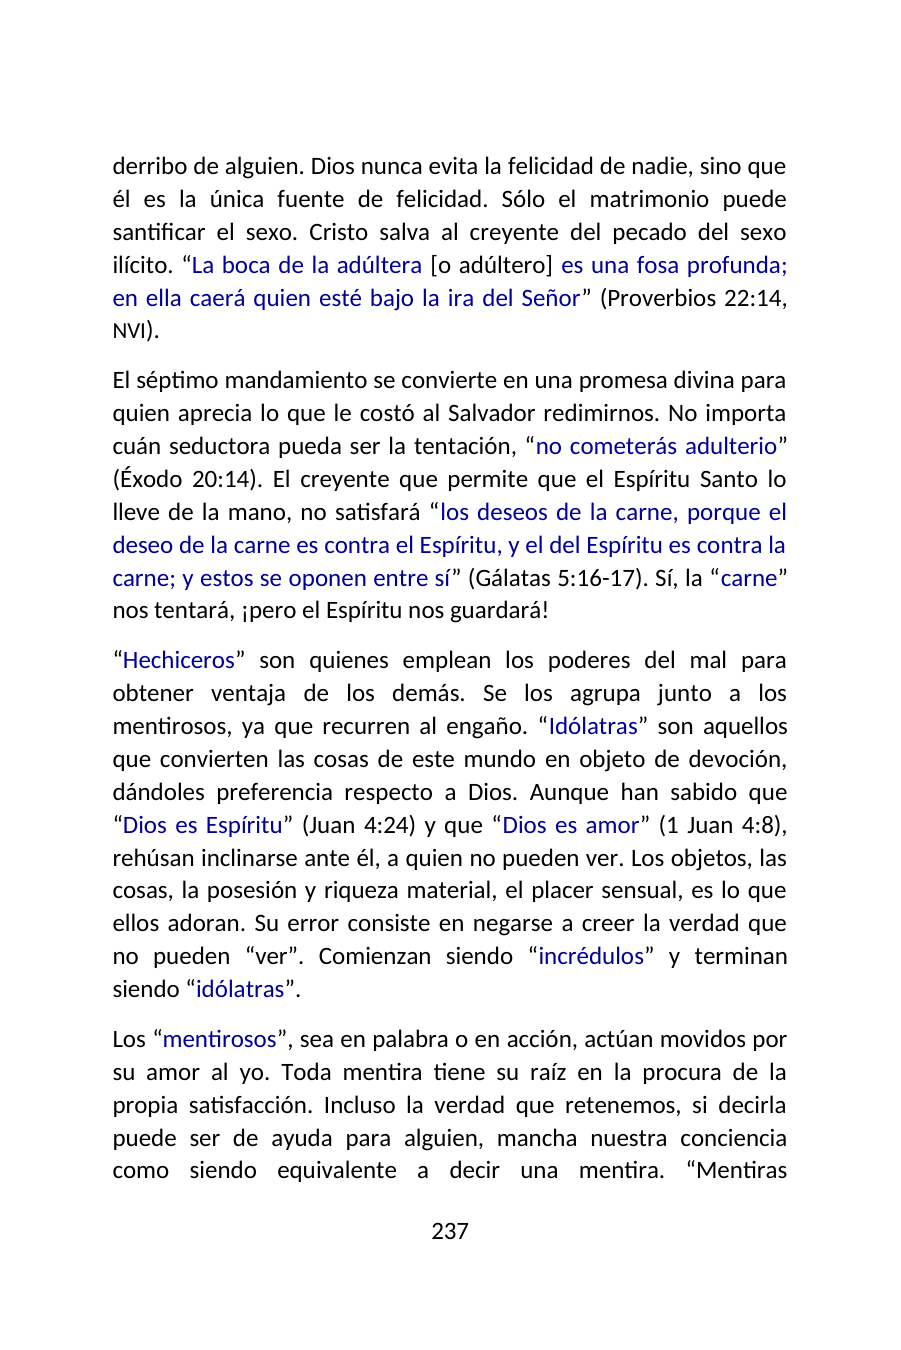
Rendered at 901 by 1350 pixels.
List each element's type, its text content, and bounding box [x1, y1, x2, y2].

text “Hechiceros” son quienes emplean los poderes del mal para obtener ventaja de los demás. Se los agrupa junto a los mentirosos, ya que recurren al engaño. “Idólatras” son aquellos que convierten las cosas de este mundo en objeto de devoción, dándoles preferencia respecto a Dios. Aunque han sabido que “Dios es Espíritu” (Juan 4:24) y que “Dios es amor” (1 Juan 4:8), rehúsan inclinarse ante él, a quien no pueden ver. Los objetos, las cosas, la posesión y riqueza material, el placer sensual, es lo que ellos adoran. Su error consiste en negarse a creer la verdad que no pueden “ver”. Comienzan siendo “incrédulos” y terminan siendo “idólatras”. [112, 644, 788, 1004]
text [112, 1023, 788, 1185]
text El séptimo mandamiento se convierte en una promesa divina para quien aprecia lo que le costó al Salvador redimirnos. No importa cuán seductora pueda ser la tentación, “no cometerás adulterio” (Éxodo 20:14). El creyente que permite que el Espíritu Santo lo lleve de la mano, no satisfará “los deseos de la carne, porque el deseo de la carne es contra el Espíritu, y el del Espíritu es contra la carne; y estos se oponen entre sí” (Gálatas 5:16-17). Sí, la “carne” nos tentará, ¡pero el Espíritu nos guardará! [112, 364, 788, 625]
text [112, 150, 788, 345]
